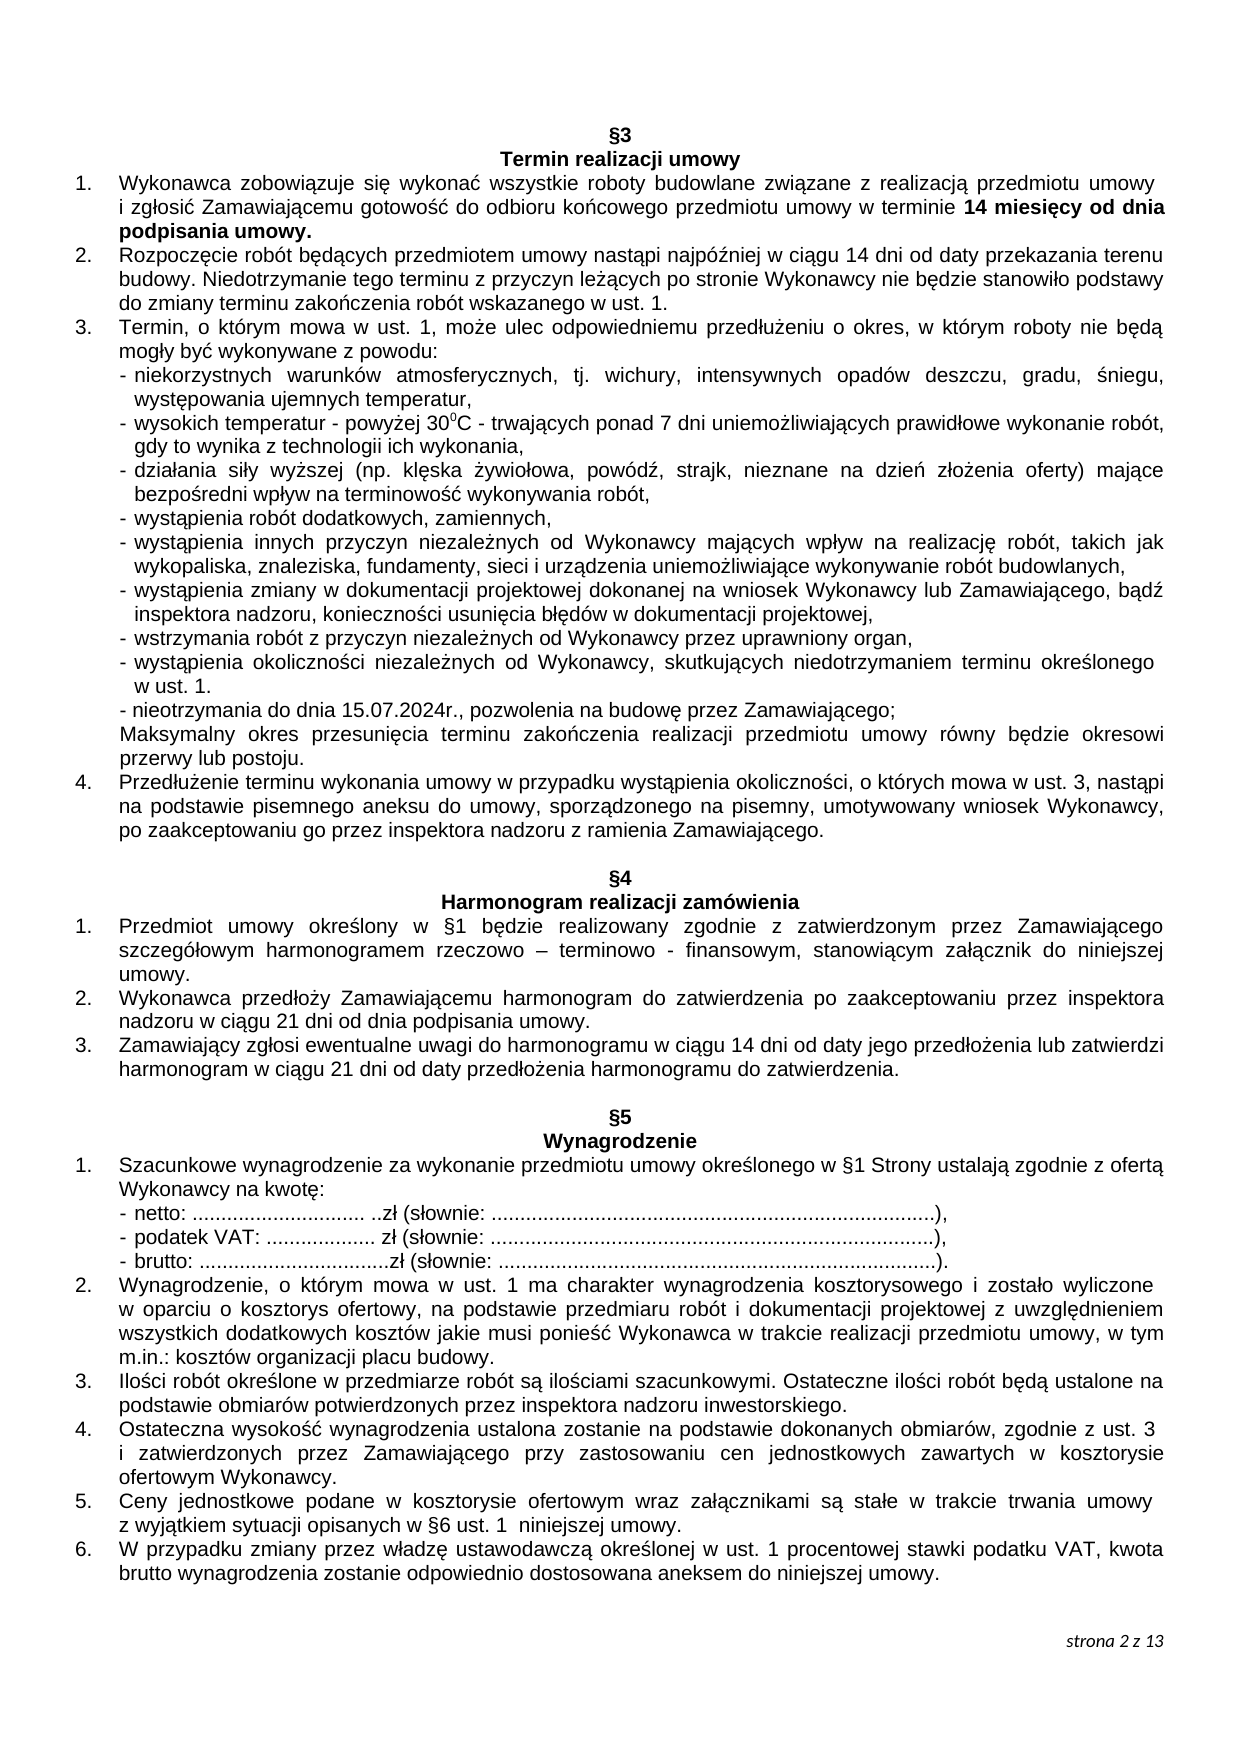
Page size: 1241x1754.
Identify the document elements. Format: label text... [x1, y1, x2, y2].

text - niekorzystnych warunków atmosferycznych, tj. wichury, intensywnych opadów deszczu, gradu, śniegu, występowania ujemnych temperatur, [75, 362, 1165, 410]
text - wystąpienia robót dodatkowych, zamiennych, [75, 506, 1165, 530]
text §5 [75, 1105, 1165, 1129]
text 2. Rozpoczęcie robót będących przedmiotem umowy nastąpi najpóźniej w ciągu 14 dni od daty przekazania terenu budowy. Niedotrzymanie tego terminu z przyczyn leżących po stronie Wykonawcy nie będzie stanowiło podstawy do zmiany terminu zakończenia robót wskazanego w ust. 1. [75, 243, 1165, 314]
text - wysokich temperatur - powyżej 300C - trwających ponad 7 dni uniemożliwiających prawidłowe wykonanie robót, gdy to wynika z technologii ich wykonania, [75, 410, 1165, 458]
text Termin realizacji umowy [75, 147, 1165, 171]
text 5. Ceny jednostkowe podane w kosztorysie ofertowym wraz załącznikami są stałe w trakcie trwania umowy z wyjątkiem sytuacji opisanych w §6 ust. 1 niniejszej umowy. [75, 1488, 1165, 1536]
text §4 [75, 866, 1165, 889]
text - brutto: .................................zł (słownie: ............................................................................). [75, 1249, 1165, 1273]
text - podatek VAT: ................... zł (słownie: .............................................................................), [75, 1225, 1165, 1249]
text 6. W przypadku zmiany przez władzę ustawodawczą określonej w ust. 1 procentowej stawki podatku VAT, kwota brutto wynagrodzenia zostanie odpowiednio dostosowana aneksem do niniejszej umowy. [75, 1536, 1165, 1584]
text 2. Wykonawca przedłoży Zamawiającemu harmonogram do zatwierdzenia po zaakceptowaniu przez inspektora nadzoru w ciągu 21 dni od dnia podpisania umowy. [75, 985, 1165, 1033]
text §3 [75, 123, 1165, 147]
text Maksymalny okres przesunięcia terminu zakończenia realizacji przedmiotu umowy równy będzie okresowi przerwy lub postoju. [119, 722, 1165, 770]
text 1. Wykonawca zobowiązuje się wykonać wszystkie roboty budowlane związane z realizacją przedmiotu umowy i zgłosić Zamawiającemu gotowość do odbioru końcowego przedmiotu umowy w terminie 14 miesięcy od dnia podpisania umowy. [75, 171, 1165, 243]
text 3. Ilości robót określone w przedmiarze robót są ilościami szacunkowymi. Ostateczne ilości robót będą ustalone na podstawie obmiarów potwierdzonych przez inspektora nadzoru inwestorskiego. [75, 1369, 1165, 1417]
text 4. Przedłużenie terminu wykonania umowy w przypadku wystąpienia okoliczności, o których mowa w ust. 3, nastąpi na podstawie pisemnego aneksu do umowy, sporządzonego na pisemny, umotywowany wniosek Wykonawcy, po zaakceptowaniu go przez inspektora nadzoru z ramienia Zamawiającego. [75, 770, 1165, 842]
text - wystąpienia okoliczności niezależnych od Wykonawcy, skutkujących niedotrzymaniem terminu określonego w ust. 1. [75, 650, 1165, 698]
text - wystąpienia zmiany w dokumentacji projektowej dokonanej na wniosek Wykonawcy lub Zamawiającego, bądź inspektora nadzoru, konieczności usunięcia błędów w dokumentacji projektowej, [75, 578, 1165, 626]
text - wystąpienia innych przyczyn niezależnych od Wykonawcy mających wpływ na realizację robót, takich jak wykopaliska, znaleziska, fundamenty, sieci i urządzenia uniemożliwiające wykonywanie robót budowlanych, [75, 530, 1165, 578]
text 4. Ostateczna wysokość wynagrodzenia ustalona zostanie na podstawie dokonanych obmiarów, zgodnie z ust. 3 i zatwierdzonych przez Zamawiającego przy zastosowaniu cen jednostkowych zawartych w kosztorysie ofertowym Wykonawcy. [75, 1417, 1165, 1488]
text 3. Zamawiający zgłosi ewentualne uwagi do harmonogramu w ciągu 14 dni od daty jego przedłożenia lub zatwierdzi harmonogram w ciągu 21 dni od daty przedłożenia harmonogramu do zatwierdzenia. [75, 1033, 1165, 1081]
text - wstrzymania robót z przyczyn niezależnych od Wykonawcy przez uprawniony organ, [75, 626, 1165, 650]
text - netto: .............................. ..zł (słownie: .............................................................................), [75, 1201, 1165, 1225]
text Harmonogram realizacji zamówienia [75, 889, 1165, 913]
text 1. Przedmiot umowy określony w §1 będzie realizowany zgodnie z zatwierdzonym przez Zamawiającego szczegółowym harmonogramem rzeczowo – terminowo - finansowym, stanowiącym załącznik do niniejszej umowy. [75, 913, 1165, 985]
text Wynagrodzenie [75, 1129, 1165, 1153]
text - działania siły wyższej (np. klęska żywiołowa, powódź, strajk, nieznane na dzień złożenia oferty) mające bezpośredni wpływ na terminowość wykonywania robót, [75, 458, 1165, 506]
text 3. Termin, o którym mowa w ust. 1, może ulec odpowiedniemu przedłużeniu o okres, w którym roboty nie będą mogły być wykonywane z powodu: [75, 314, 1165, 362]
text 1. Szacunkowe wynagrodzenie za wykonanie przedmiotu umowy określonego w §1 Strony ustalają zgodnie z ofertą Wykonawcy na kwotę: [75, 1153, 1165, 1201]
text - nieotrzymania do dnia 15.07.2024r., pozwolenia na budowę przez Zamawiającego; [75, 698, 1165, 722]
text 2. Wynagrodzenie, o którym mowa w ust. 1 ma charakter wynagrodzenia kosztorysowego i zostało wyliczone w oparciu o kosztorys ofertowy, na podstawie przedmiaru robót i dokumentacji projektowej z uwzględnieniem wszystkich dodatkowych kosztów jakie musi ponieść Wykonawca w trakcie realizacji przedmiotu umowy, w tym m.in.: kosztów organizacji placu budowy. [75, 1273, 1165, 1369]
